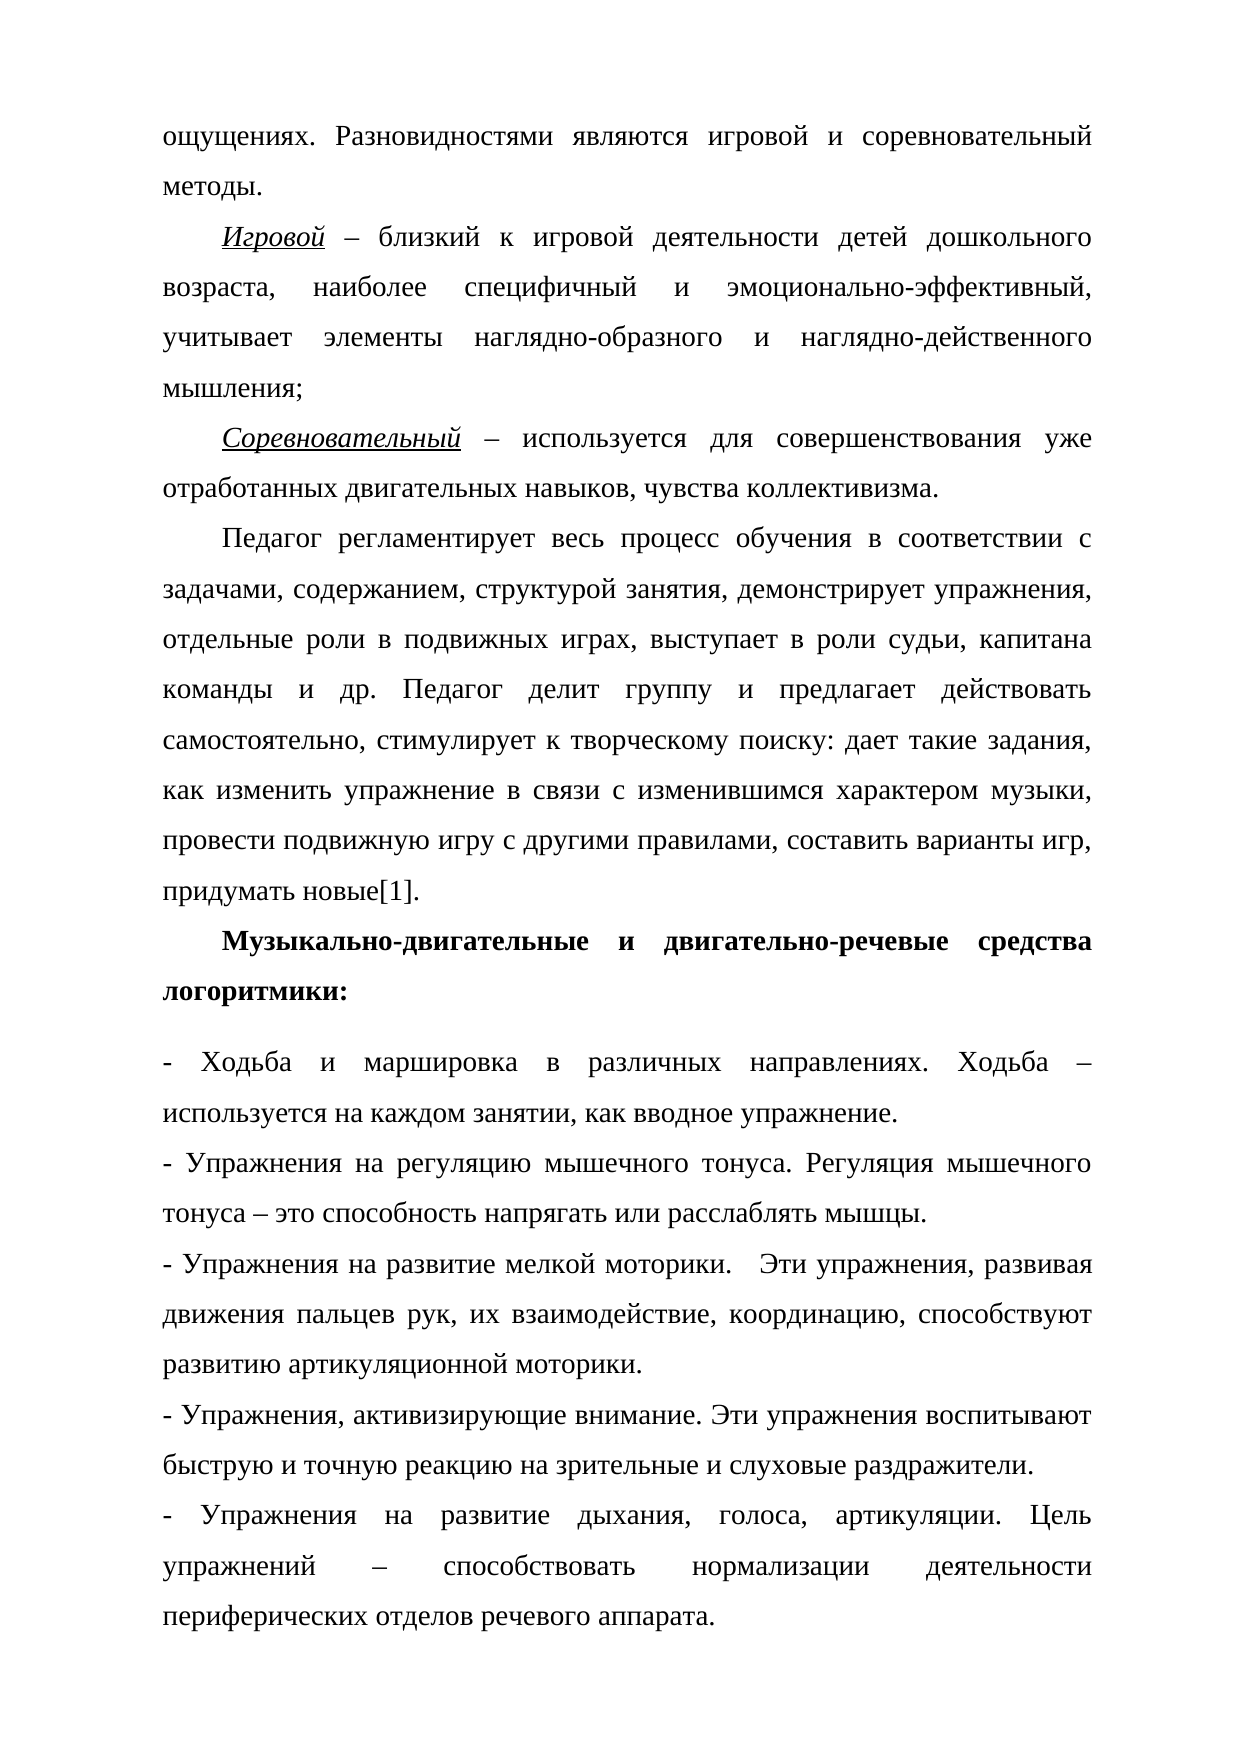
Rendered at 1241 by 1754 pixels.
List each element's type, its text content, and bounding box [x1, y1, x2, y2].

text Игровой – близкий к игровой деятельности детей дошкольного возраста, наиболее специфичный и эмоционально-эффективный, учитывает элементы наглядно-образного и наглядно-действенного мышления; [162, 219, 1093, 403]
list - Упражнения, активизирующие внимание. Эти упражнения воспитывают быструю и точную реакцию на зрительные и слуховые раздражители. [162, 1397, 1093, 1481]
list - Упражнения на развитие дыхания, голоса, артикуляции. Цель упражнений – способствовать нормализации деятельности периферических отделов речевого аппарата. [162, 1497, 1093, 1632]
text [162, 118, 1093, 202]
text Соревновательный – используется для совершенствования уже отработанных двигательных навыков, чувства коллективизма. [162, 420, 1093, 504]
text Музыкально-двигательные и двигательно-речевые средства логоритмики: [162, 923, 1093, 1007]
list - Упражнения на регуляцию мышечного тонуса. Регуляция мышечного тонуса – это способность напрягать или расслаблять мышцы. [162, 1145, 1093, 1229]
text Педагог регламентирует весь процесс обучения в соответствии с задачами, содержанием, структурой занятия, демонстрирует упражнения, отдельные роли в подвижных играх, выступает в роли судьи, капитана команды и др. Педагог делит группу и предлагает действовать самостоятельно, стимулирует к творческому поиску: дает такие задания, как изменить упражнение в связи с изменившимся характером музыки, провести подвижную игру с другими правилами, составить варианты игр, придумать новые[1]. [162, 521, 1093, 906]
list - Ходьба и маршировка в различных направлениях. Ходьба – используется на каждом занятии, как вводное упражнение. [162, 1044, 1093, 1128]
list - Упражнения на развитие мелкой моторики. Эти упражнения, развивая движения пальцев рук, их взаимодействие, координацию, способствуют развитию артикуляционной моторики. [162, 1246, 1093, 1380]
